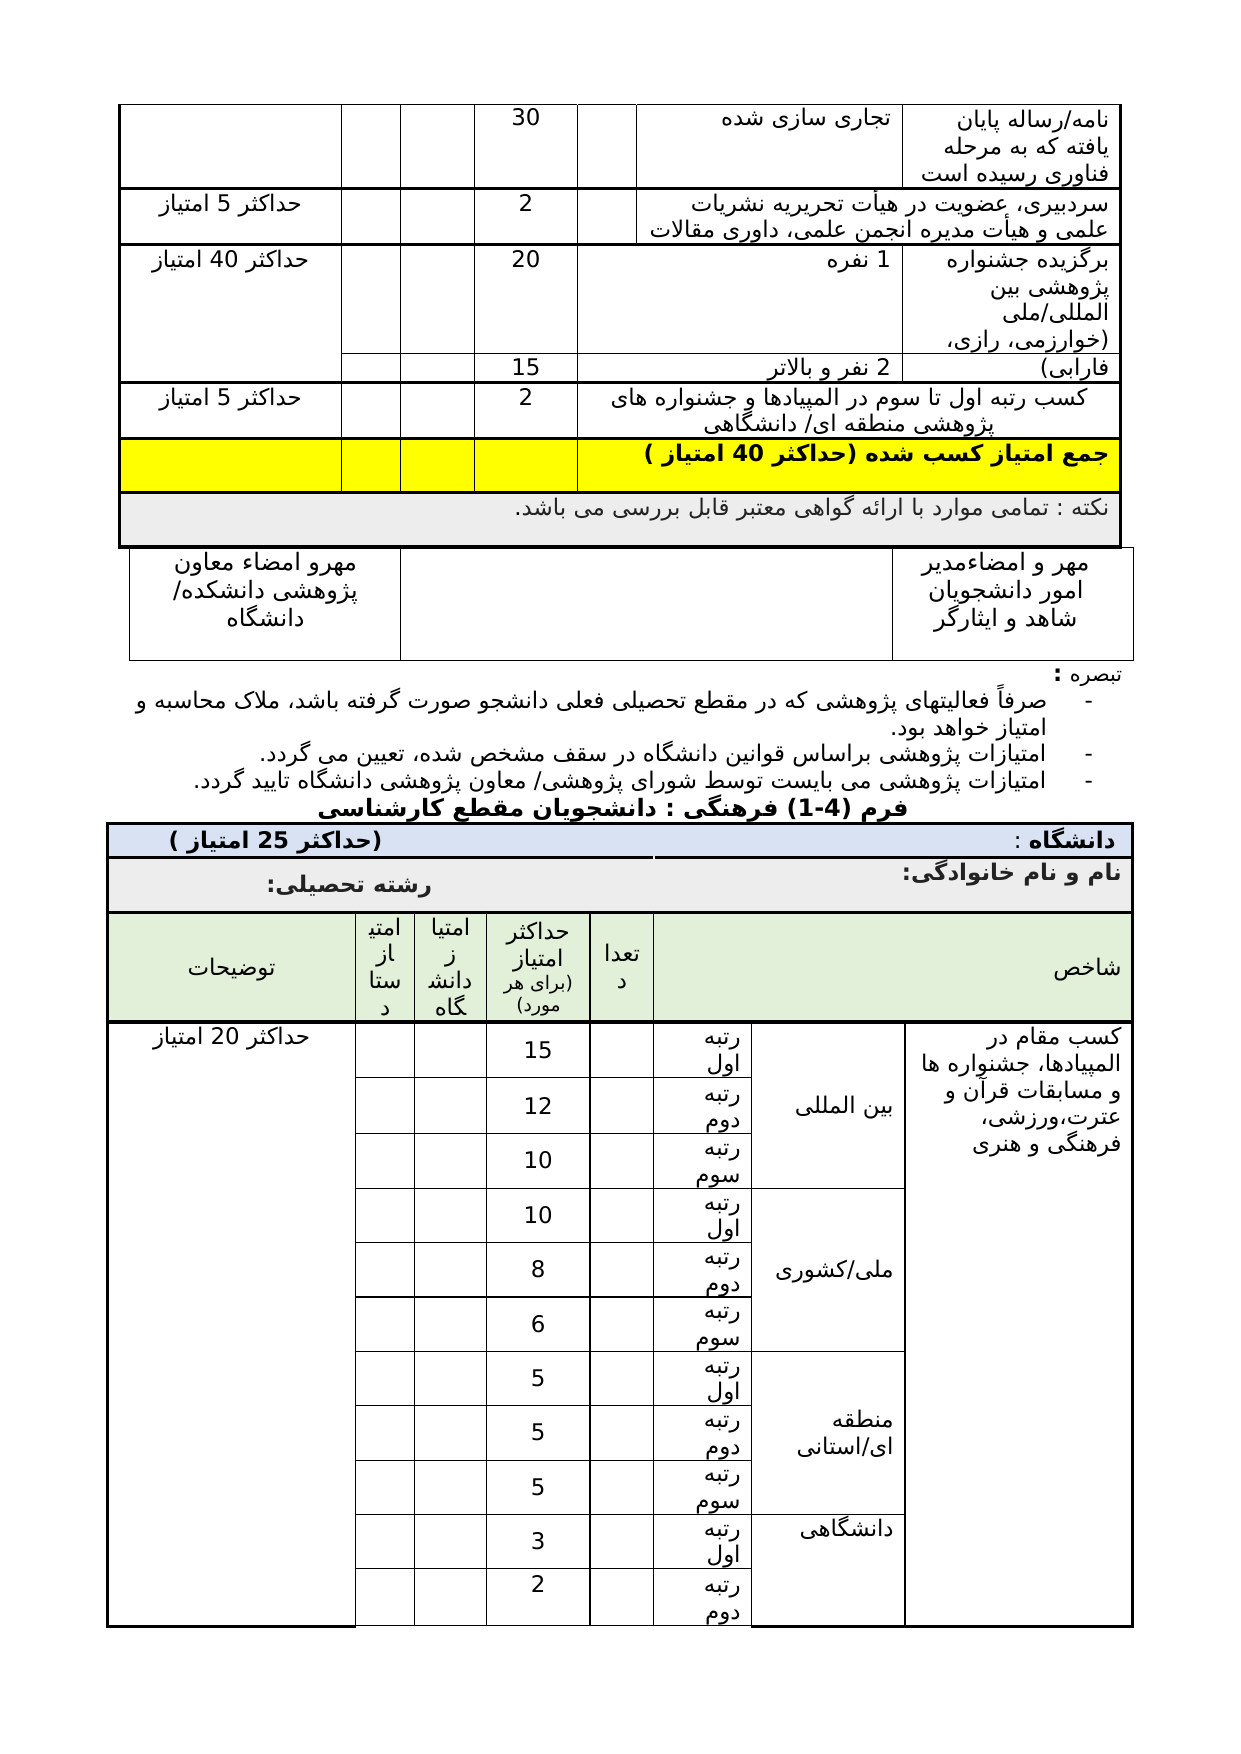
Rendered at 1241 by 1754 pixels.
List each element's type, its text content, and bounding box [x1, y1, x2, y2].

table_cell 5 [487, 1461, 589, 1514]
table_header [401, 548, 892, 659]
table_cell [356, 1515, 414, 1568]
table_cell [356, 1024, 414, 1077]
table_cell [415, 1406, 486, 1459]
table_cell شاخص [654, 914, 1131, 1020]
table_cell 15 [475, 354, 577, 381]
table_cell [356, 1243, 414, 1296]
text تبصره : [118, 549, 1122, 687]
table_cell بین المللی [752, 1024, 904, 1188]
table_cell [356, 1298, 414, 1351]
table_cell رتبه اول [654, 1515, 751, 1568]
table_cell 2 [475, 384, 577, 437]
table_cell [591, 1352, 653, 1405]
table_cell امتیاز دانشگاه [415, 914, 486, 1020]
table_cell [356, 1352, 414, 1405]
table_cell [591, 1189, 653, 1242]
table_cell رتبه سوم [654, 1134, 751, 1188]
table_cell [578, 105, 636, 187]
table_cell [415, 1078, 486, 1133]
table_cell توضیحات [109, 914, 355, 1020]
table_cell 5 [487, 1406, 589, 1459]
table_cell حداکثر 5 امتیاز [121, 384, 341, 437]
list صرفاً فعالیتهای پژوهشی که در مقطع تحصیلی فعلی دانشجو صورت گرفته باشد، ملاک محاسبه و امتیاز خواهد بود. [118, 687, 1084, 741]
table_cell [415, 1352, 486, 1405]
table_cell جمع امتیاز کسب شده (حداکثر 40 امتیاز ) [578, 440, 1119, 491]
table_cell [591, 1406, 653, 1459]
table_cell [591, 1134, 653, 1188]
table_cell تجاری سازی شده [637, 105, 902, 187]
list امتیازات پژوهشی می بایست توسط شورای پژوهشی/ معاون پژوهشی دانشگاه تایید گردد. [118, 767, 1084, 794]
table_cell [401, 246, 474, 353]
table_cell [356, 1189, 414, 1242]
table_cell رتبه سوم [654, 1461, 751, 1514]
table_cell 2 نفر و بالاتر [578, 354, 902, 381]
table_cell 15 [487, 1024, 589, 1077]
table_cell [578, 190, 636, 243]
table_header مهرو امضاء معاون پژوهشی دانشکده/ دانشگاه [130, 548, 400, 659]
table_cell رشته تحصیلی: [109, 859, 443, 911]
table_cell [356, 1134, 414, 1188]
table_cell کسب رتبه اول تا سوم در المپیادها و جشنواره های پژوهشی منطقه ای/ دانشگاهی [578, 384, 1119, 437]
table_header [590, 825, 654, 856]
table_cell 20 [475, 246, 577, 353]
table_cell [356, 1078, 414, 1133]
table_cell نکته : تمامی موارد با ارائه گواهی معتبر قابل بررسی می باشد. [121, 494, 1119, 545]
table_cell [342, 105, 400, 187]
table_header دانشگاه : [654, 825, 1131, 856]
table_cell رتبه اول [654, 1189, 751, 1242]
table_cell رتبه اول [654, 1352, 751, 1405]
table_cell [342, 190, 400, 243]
text فرم (4-1) فرهنگی : دانشجویان مقطع کارشناسی [118, 794, 1107, 822]
table_cell [415, 1134, 486, 1188]
table_cell 6 [487, 1298, 589, 1351]
table_cell [591, 1515, 653, 1568]
table_cell 2 [487, 1569, 589, 1625]
table_cell [342, 354, 400, 381]
table_cell [356, 1406, 414, 1459]
table_cell نام و نام خانوادگی: [654, 856, 1131, 911]
table_cell رتبه دوم [654, 1569, 751, 1625]
table_cell رتبه اول [654, 1024, 751, 1077]
table_cell 10 [487, 1189, 589, 1242]
table_cell منطقه ای/استانی [752, 1352, 904, 1514]
table_header [443, 825, 530, 856]
table_cell 5 [487, 1352, 589, 1405]
table_cell [356, 1461, 414, 1514]
table_cell [401, 440, 474, 491]
table_cell 2 [475, 190, 577, 243]
table_cell حداکثر امتیاز (برای هر مورد) [487, 914, 589, 1020]
table_cell [121, 440, 341, 491]
table_cell [591, 1298, 653, 1351]
table_cell [415, 1461, 486, 1514]
table_cell [591, 1243, 653, 1296]
table_cell سردبیری، عضویت در هیأت تحریریه نشریات علمی و هیأت مدیره انجمن علمی، داوری مقالات [637, 190, 1119, 243]
table_cell [342, 440, 400, 491]
table_cell [591, 1569, 653, 1625]
table_cell [342, 384, 400, 437]
table_cell [591, 1461, 653, 1514]
table_cell حداکثر 5 امتیاز [121, 190, 341, 243]
table_cell رتبه سوم [654, 1298, 751, 1351]
table_cell امتیاز ستاد [356, 914, 414, 1020]
table_cell برگزیده جشنواره پژوهشی بین المللی/ملی (خوارزمی، رازی، [903, 246, 1119, 353]
table_header [530, 825, 590, 856]
table_cell ملی/کشوری [752, 1189, 904, 1351]
table_cell [591, 1078, 653, 1133]
table_cell کسب مقام در المپیادها، جشنواره ها و مسابقات قرآن و عترت،ورزشی، فرهنگی و هنری [906, 1024, 1131, 1625]
list امتیازات پژوهشی براساس قوانین دانشگاه در سقف مشخص شده، تعیین می گردد. [118, 741, 1084, 767]
table_cell تعداد [591, 914, 653, 1020]
table_cell 3 [487, 1515, 589, 1568]
table_cell [401, 105, 474, 187]
table_cell [443, 856, 654, 911]
table_cell 12 [487, 1078, 589, 1133]
table_cell [415, 1569, 486, 1625]
table_cell 10 [487, 1134, 589, 1188]
table_cell 8 [487, 1243, 589, 1296]
table_cell دانشگاهی [752, 1515, 904, 1625]
table_cell [415, 1298, 486, 1351]
table_cell [401, 190, 474, 243]
table_cell [475, 440, 577, 491]
table_cell 30 [475, 105, 577, 187]
table_cell حداکثر 40 امتیاز [121, 246, 341, 381]
table_header (حداکثر 25 امتیاز ) [109, 825, 443, 856]
table_cell رتبه دوم [654, 1406, 751, 1459]
table_cell [415, 1024, 486, 1077]
table_cell [591, 1024, 653, 1077]
table_cell [342, 246, 400, 353]
table_cell حداکثر 20 امتیاز [109, 1024, 355, 1625]
table_cell 1 نفره [578, 246, 902, 353]
table_cell [401, 354, 474, 381]
table_cell [401, 384, 474, 437]
table_cell رتبه دوم [654, 1078, 751, 1133]
table_cell [356, 1569, 414, 1625]
table_cell فارابی) [903, 354, 1119, 381]
table_cell [415, 1189, 486, 1242]
table_header مهر و امضاءمدیر امور دانشجویان شاهد و ایثارگر [893, 548, 1133, 659]
table_cell [415, 1243, 486, 1296]
table_cell رتبه دوم [654, 1243, 751, 1296]
table_cell [415, 1515, 486, 1568]
